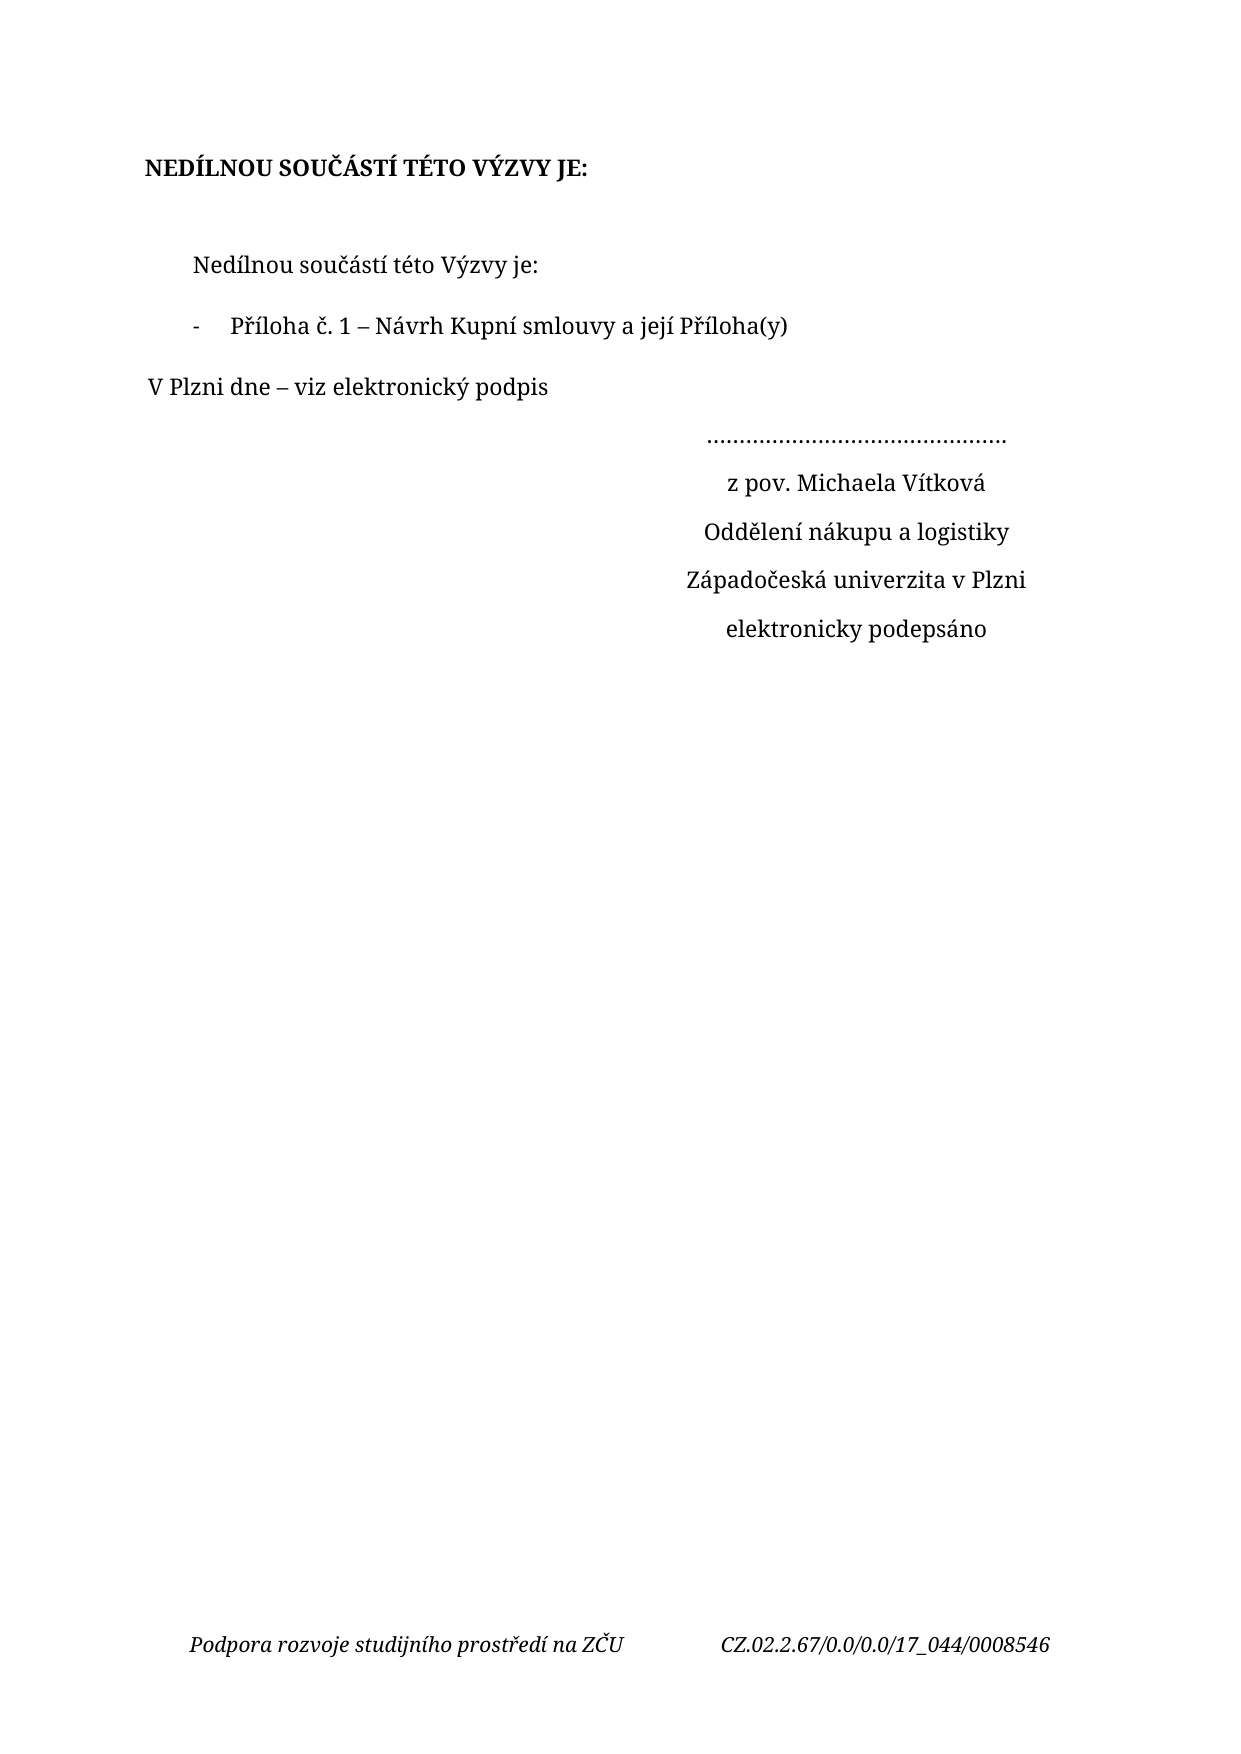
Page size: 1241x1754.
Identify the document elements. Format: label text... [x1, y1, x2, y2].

text Oddělení nákupu a logistiky [148, 516, 1093, 547]
text z pov. Michaela Vítková [148, 467, 1093, 499]
list Příloha č. 1 – Návrh Kupní smlouvy a její Příloha(y) [193, 309, 1093, 341]
text ………………………………………. [148, 419, 1093, 450]
text elektronicky podepsáno [148, 613, 1093, 644]
subtitle NEDÍLNOU SOUČÁSTÍ TÉTO VÝZVY JE: [133, 152, 1093, 183]
text V Plzni dne – viz elektronický podpis [148, 371, 1093, 402]
text Západočeská univerzita v Plzni [148, 564, 1093, 596]
text Nedílnou součástí této Výzvy je: [193, 249, 1093, 280]
